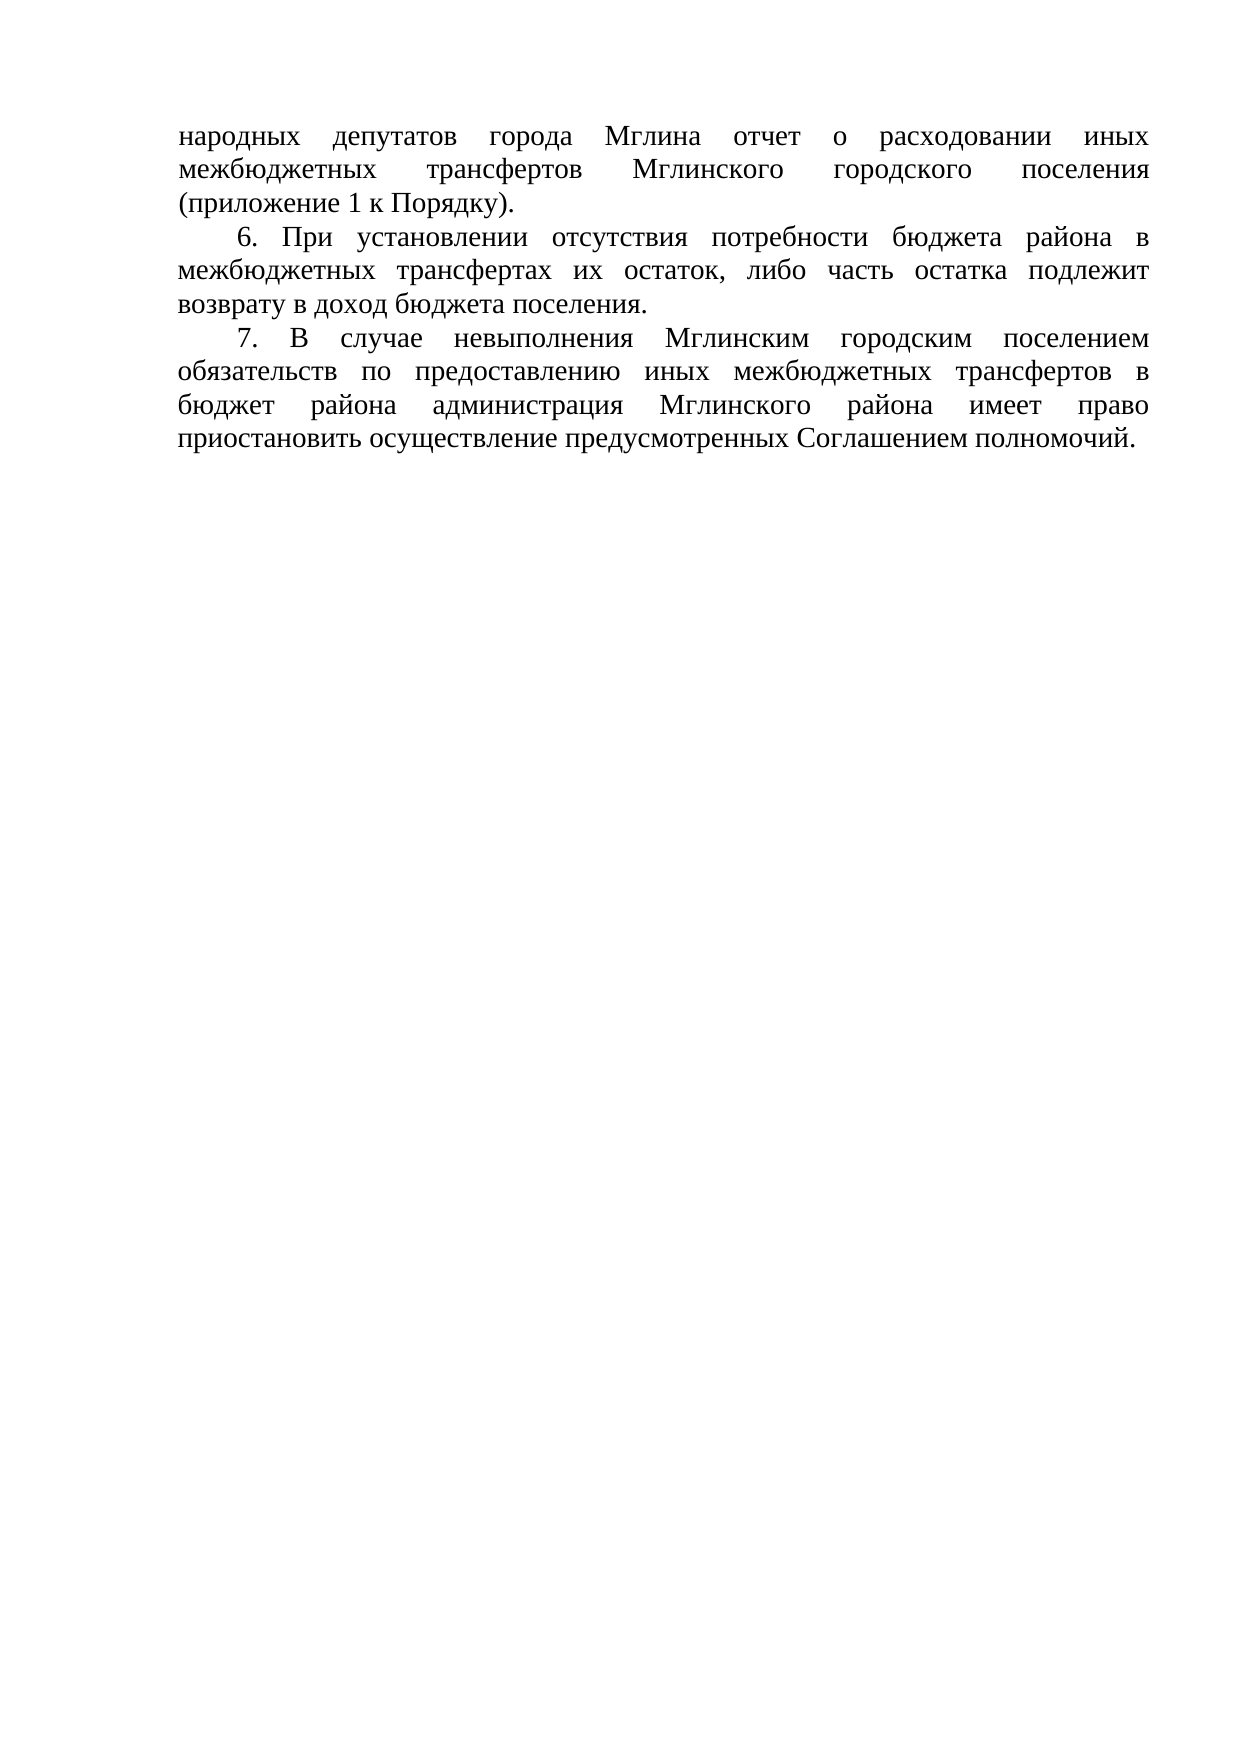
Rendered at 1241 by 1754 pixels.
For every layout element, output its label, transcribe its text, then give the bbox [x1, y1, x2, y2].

text 7. В случае невыполнения Мглинским городским поселением обязательств по предоставлению иных межбюджетных трансфертов в бюджет района администрация Мглинского района имеет право приостановить осуществление предусмотренных Соглашением полномочий. [177, 320, 1150, 454]
text 6. При установлении отсутствия потребности бюджета района в межбюджетных трансфертах их остаток, либо часть остатка подлежит возврату в доход бюджета поселения. [177, 219, 1150, 320]
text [178, 118, 1150, 219]
